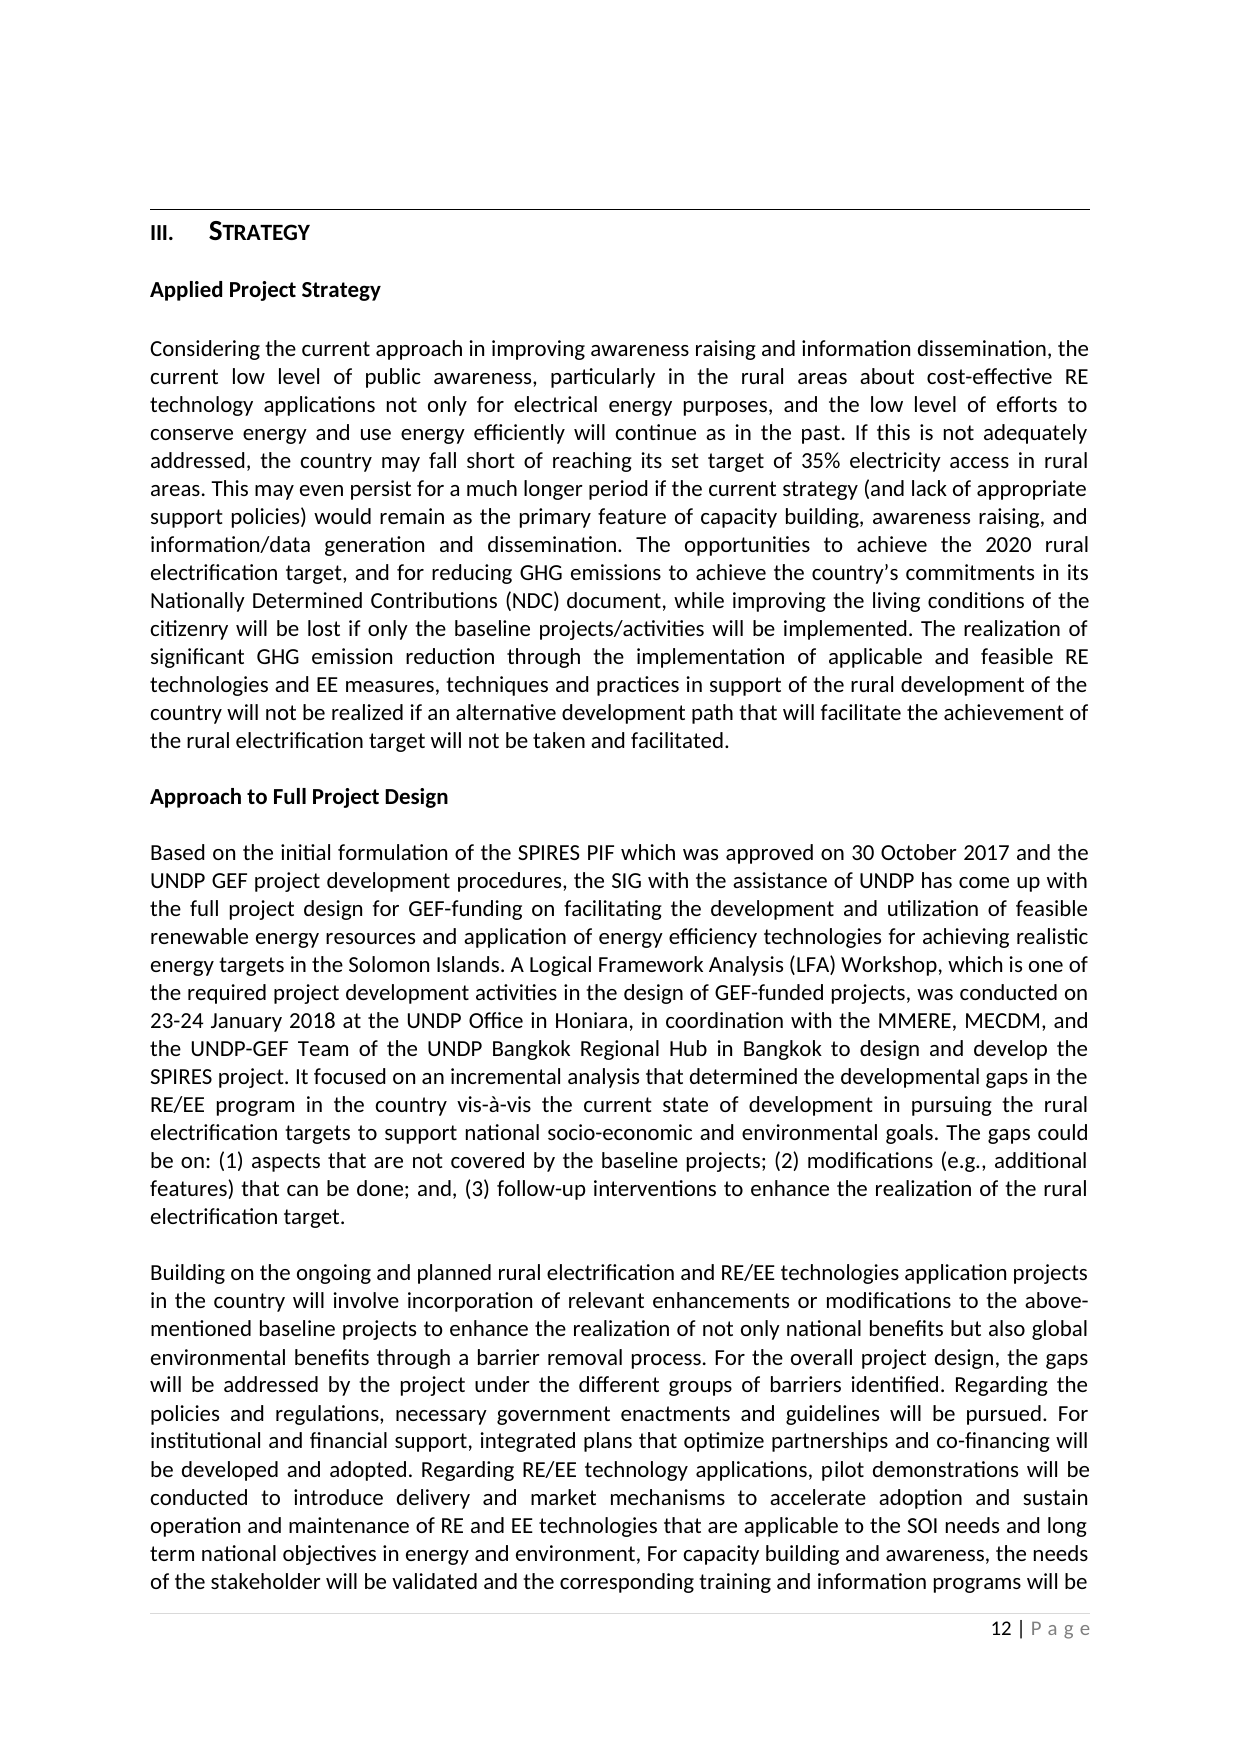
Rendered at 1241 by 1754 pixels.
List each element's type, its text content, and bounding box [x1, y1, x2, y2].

subtitle III. Strategy [150, 210, 1090, 247]
text Based on the initial formulation of the SPIRES PIF which was approved on 30 October 2017 and the UNDP GEF project development procedures, the SIG with the assistance of UNDP has come up with the full project design for GEF-funding on facilitating the development and utilization of feasible renewable energy resources and application of energy efficiency technologies for achieving realistic energy targets in the Solomon Islands. A Logical Framework Analysis (LFA) Workshop, which is one of the required project development activities in the design of GEF-funded projects, was conducted on 23-24 January 2018 at the UNDP Office in Honiara, in coordination with the MMERE, MECDM, and the UNDP-GEF Team of the UNDP Bangkok Regional Hub in Bangkok to design and develop the SPIRES project. It focused on an incremental analysis that determined the developmental gaps in the RE/EE program in the country vis-à-vis the current state of development in pursuing the rural electrification targets to support national socio-economic and environmental goals. The gaps could be on: (1) aspects that are not covered by the baseline projects; (2) modifications (e.g., additional features) that can be done; and, (3) follow-up interventions to enhance the realization of the rural electrification target. [150, 838, 1090, 1231]
text Considering the current approach in improving awareness raising and information dissemination, the current low level of public awareness, particularly in the rural areas about cost-effective RE technology applications not only for electrical energy purposes, and the low level of efforts to conserve energy and use energy efficiently will continue as in the past. If this is not adequately addressed, the country may fall short of reaching its set target of 35% electricity access in rural areas. This may even persist for a much longer period if the current strategy (and lack of appropriate support policies) would remain as the primary feature of capacity building, awareness raising, and information/data generation and dissemination. The opportunities to achieve the 2020 rural electrification target, and for reducing GHG emissions to achieve the country’s commitments in its Nationally Determined Contributions (NDC) document, while improving the living conditions of the citizenry will be lost if only the baseline projects/activities will be implemented. The realization of significant GHG emission reduction through the implementation of applicable and feasible RE technologies and EE measures, techniques and practices in support of the rural development of the country will not be realized if an alternative development path that will facilitate the achievement of the rural electrification target will not be taken and facilitated. [150, 334, 1090, 754]
text Approach to Full Project Design [150, 782, 1090, 810]
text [150, 1258, 1090, 1595]
text Applied Project Strategy [150, 275, 1090, 303]
